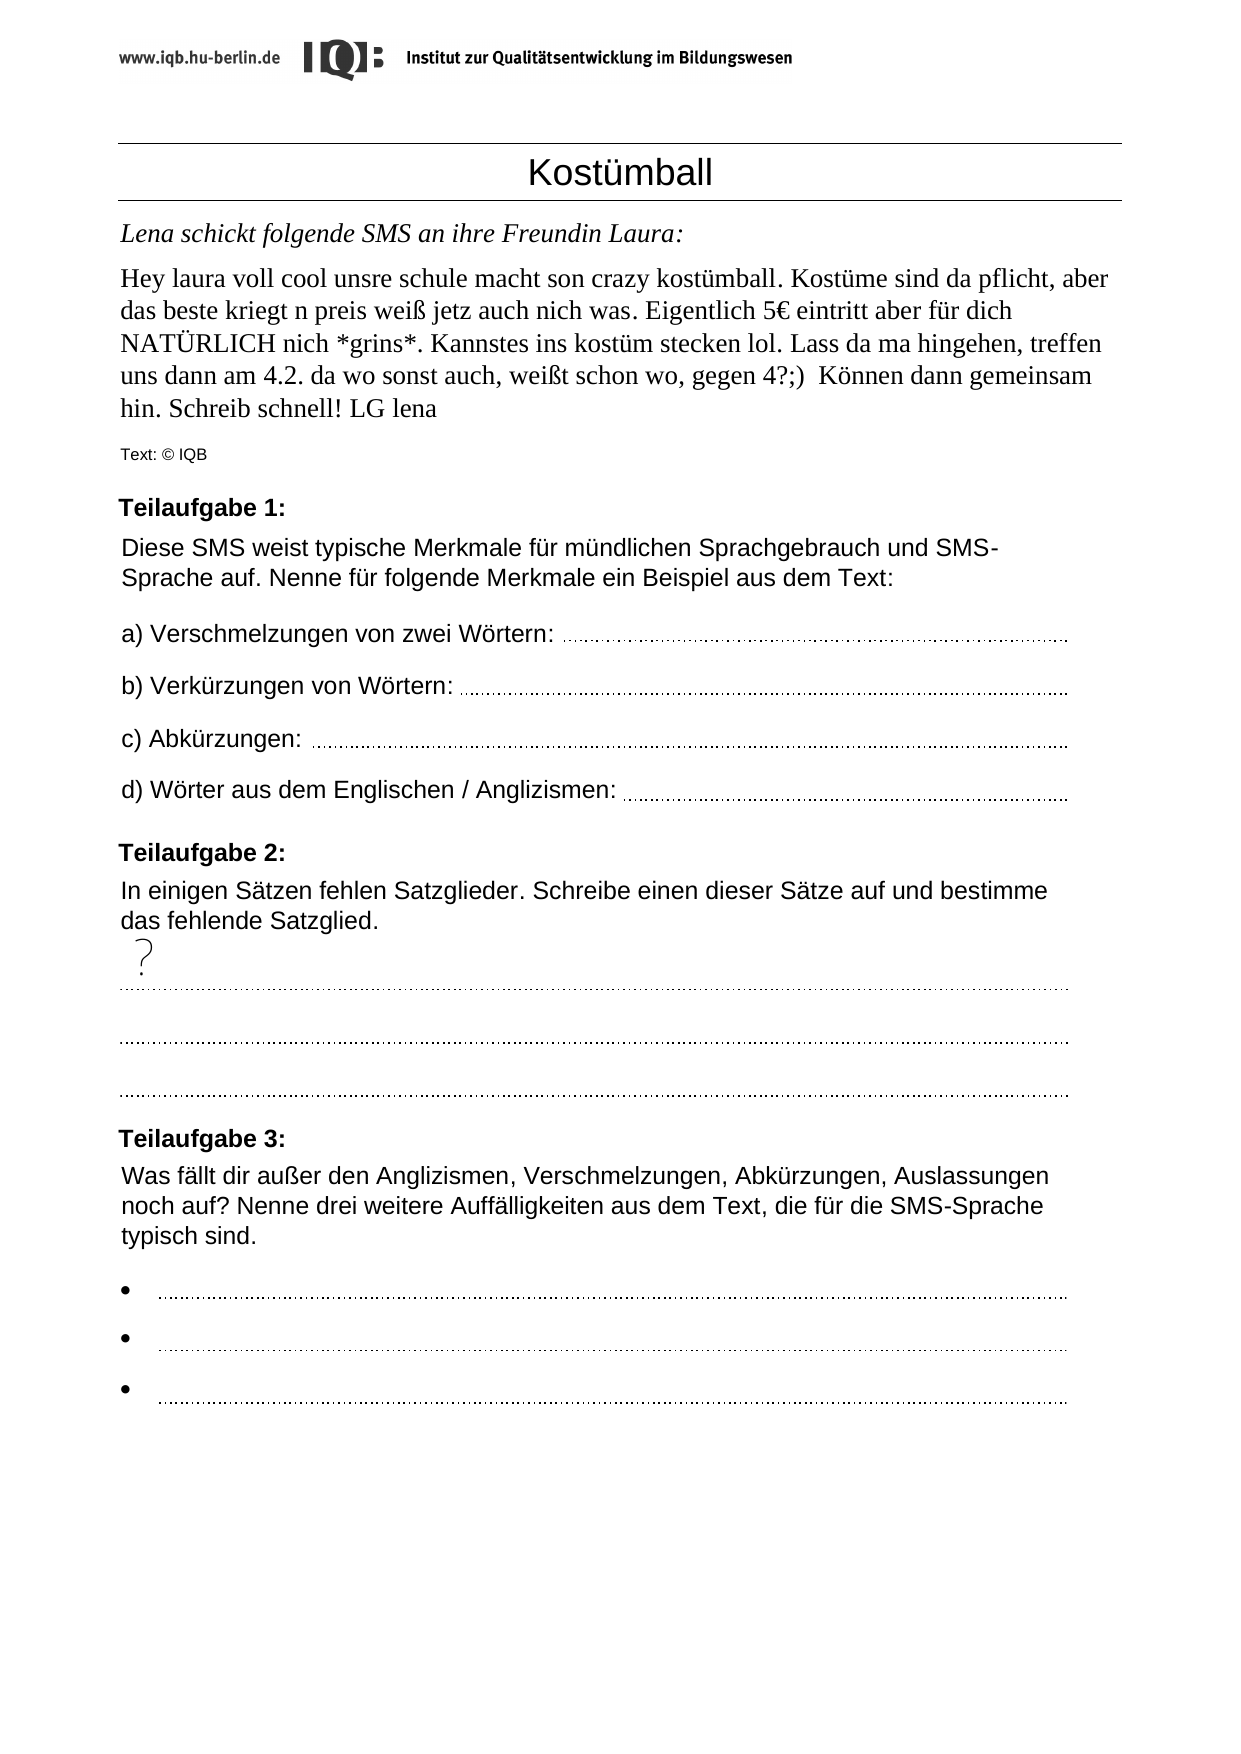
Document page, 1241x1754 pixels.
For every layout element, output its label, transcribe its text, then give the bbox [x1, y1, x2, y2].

text Teilaufgabe 1: [118, 493, 1122, 521]
text Kostümball [118, 144, 1122, 200]
text Teilaufgabe 2: [118, 837, 1122, 866]
text Teilaufgabe 3: [118, 1124, 1122, 1153]
